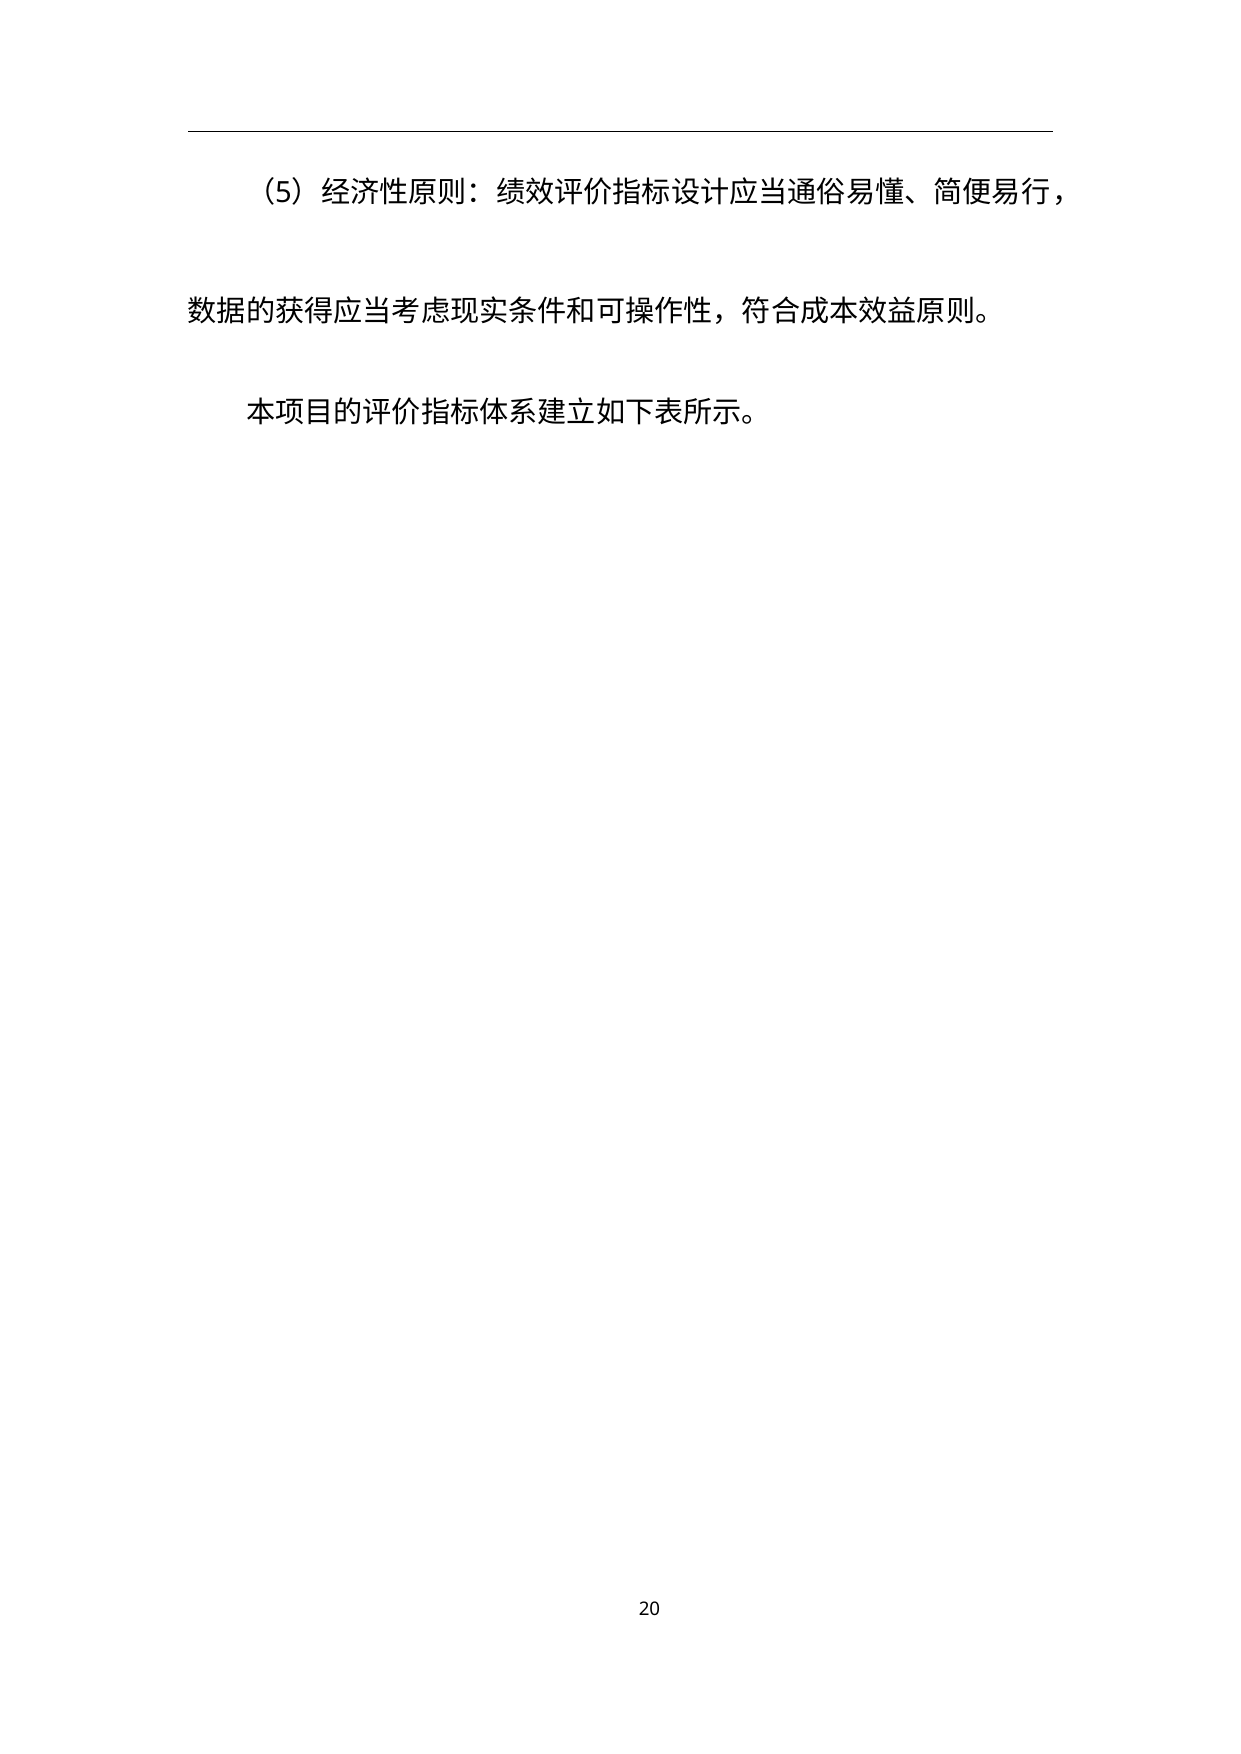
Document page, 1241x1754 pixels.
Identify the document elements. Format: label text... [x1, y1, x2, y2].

text 本项目的评价指标体系建立如下表所示。 [187, 369, 1053, 449]
text （5）经济性原则：绩效评价指标设计应当通俗易懂、简便易行，数据的获得应当考虑现实条件和可操作性，符合成本效益原则。 [187, 150, 1053, 348]
